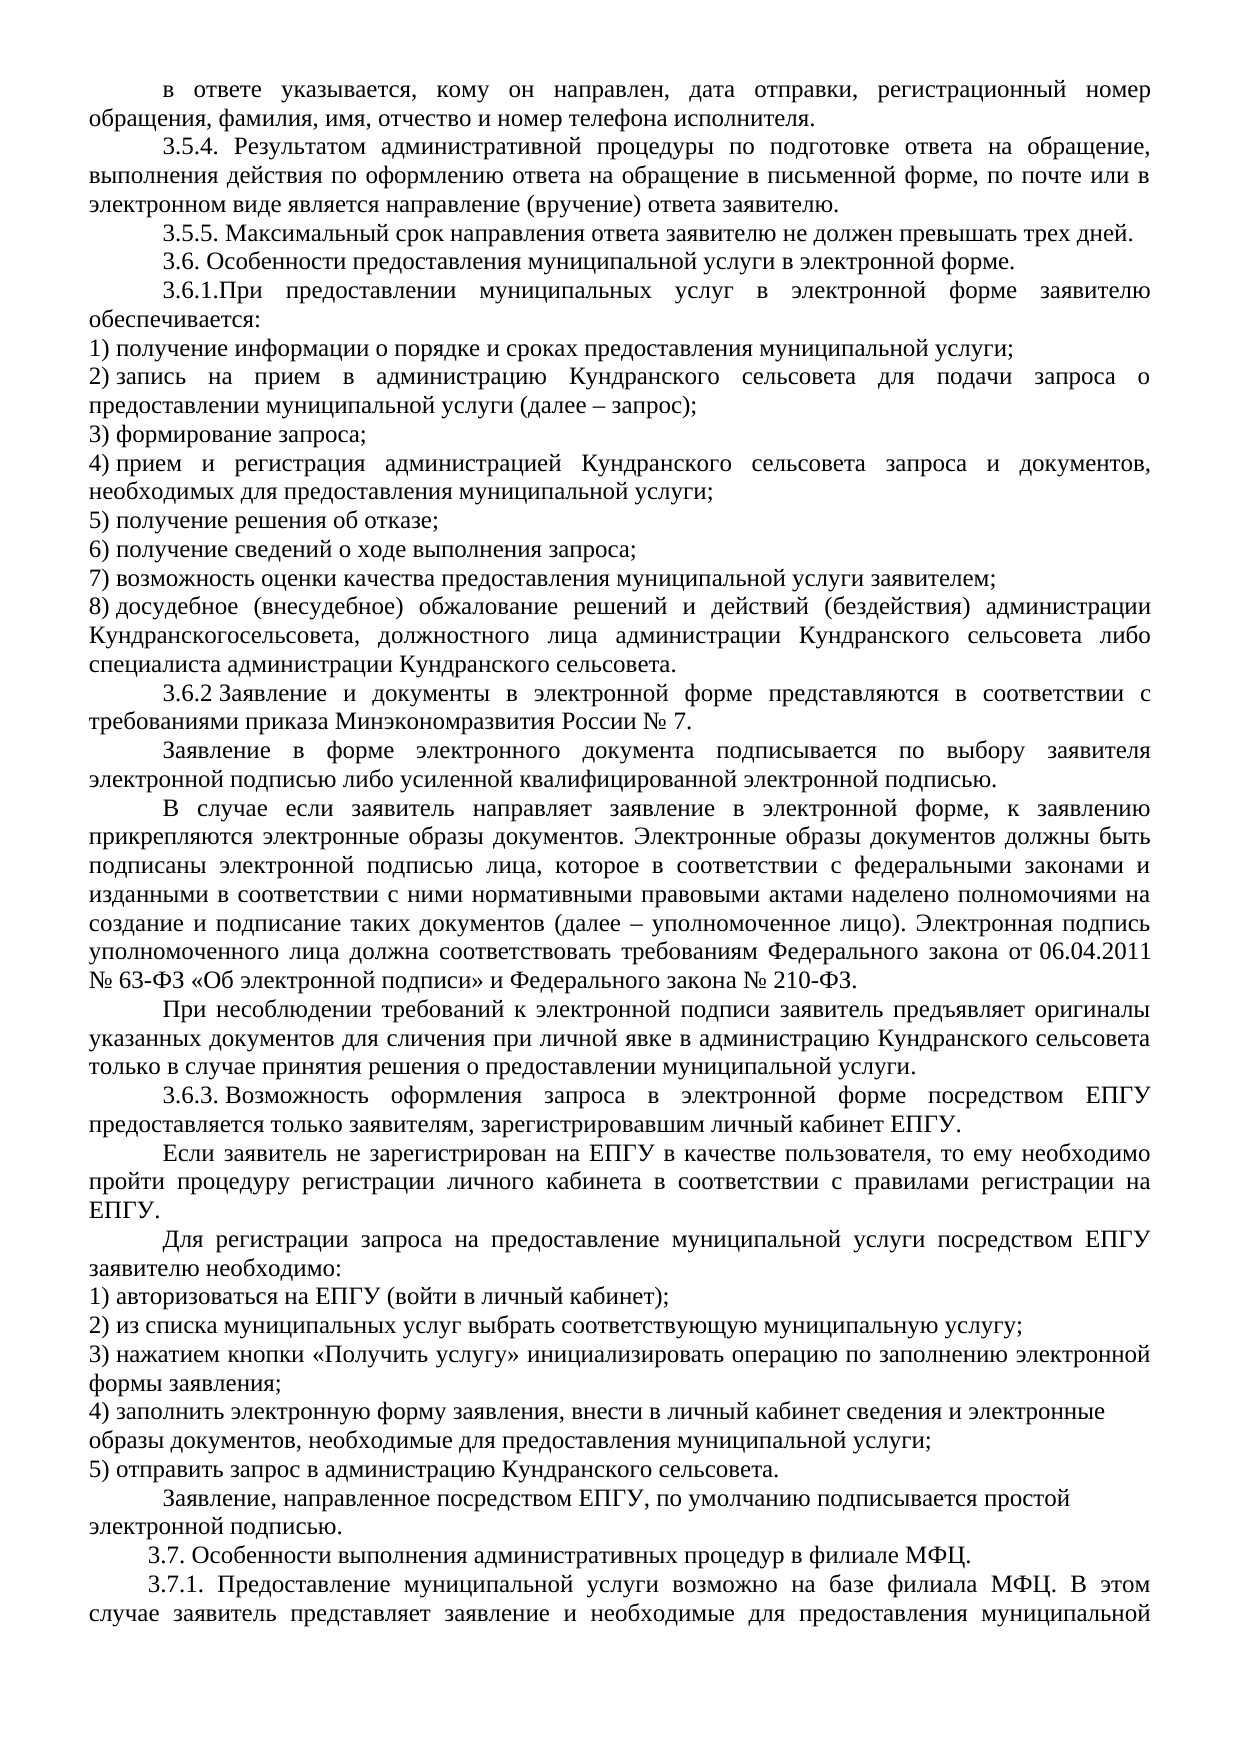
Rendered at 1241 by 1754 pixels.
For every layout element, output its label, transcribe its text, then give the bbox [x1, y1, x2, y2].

text Заявление, направленное посредством ЕПГУ, по умолчанию подписывается простой электронной подписью. [89, 1483, 1152, 1540]
text 3.6.2 Заявление и документы в электронной форме представляются в соответствии с требованиями приказа Минэкономразвития России № 7. [89, 678, 1152, 735]
text 4) прием и регистрация администрацией Кундранского сельсовета запроса и документов, необходимых для предоставления муниципальной услуги; [89, 448, 1152, 505]
text 1) получение информации о порядке и сроках предоставления муниципальной услуги; [89, 333, 1152, 361]
text 5) отправить запрос в администрацию Кундранского сельсовета. [89, 1454, 1152, 1483]
text При несоблюдении требований к электронной подписи заявитель предъявляет оригиналы указанных документов для сличения при личной явке в администрацию Кундранского сельсовета только в случае принятия решения о предоставлении муниципальной услуги. [89, 994, 1152, 1080]
text 6) получение сведений о ходе выполнения запроса; [89, 534, 1152, 563]
text 3.5.5. Максимальный срок направления ответа заявителю не должен превышать трех дней. [89, 218, 1152, 246]
text 5) получение решения об отказе; [89, 505, 1152, 534]
text 3) нажатием кнопки «Получить услугу» инициализировать операцию по заполнению электронной формы заявления; [89, 1339, 1152, 1396]
text 3.6.1.При предоставлении муниципальных услуг в электронной форме заявителю обеспечивается: [89, 275, 1152, 333]
text Для регистрации запроса на предоставление муниципальной услуги посредством ЕПГУ заявителю необходимо: [89, 1224, 1152, 1281]
text 3.5.4. Результатом административной процедуры по подготовке ответа на обращение, выполнения действия по оформлению ответа на обращение в письменной форме, по почте или в электронном виде является направление (вручение) ответа заявителю. [89, 131, 1152, 218]
text 3.6. Особенности предоставления муниципальной услуги в электронной форме. [89, 246, 1152, 275]
text 7) возможность оценки качества предоставления муниципальной услуги заявителем; [89, 563, 1152, 591]
text В случае если заявитель направляет заявление в электронной форме, к заявлению прикрепляются электронные образы документов. Электронные образы документов должны быть подписаны электронной подписью лица, которое в соответствии с федеральными законами и изданными в соответствии с ними нормативными правовыми актами наделено полномочиями на создание и подписание таких документов (далее – уполномоченное лицо). Электронная подпись уполномоченного лица должна соответствовать требованиям Федерального закона от 06.04.2011 № 63-ФЗ «Об электронной подписи» и Федерального закона № 210-ФЗ. [89, 793, 1152, 994]
text Заявление в форме электронного документа подписывается по выбору заявителя электронной подписью либо усиленной квалифицированной электронной подписью. [89, 735, 1152, 793]
text 3) формирование запроса; [89, 419, 1152, 448]
text 3.6.3. Возможность оформления запроса в электронной форме посредством ЕПГУ предоставляется только заявителям, зарегистрировавшим личный кабинет ЕПГУ. [89, 1080, 1152, 1138]
text Если заявитель не зарегистрирован на ЕПГУ в качестве пользователя, то ему необходимо пройти процедуру регистрации личного кабинета в соответствии с правилами регистрации на ЕПГУ. [89, 1138, 1152, 1224]
text 8) досудебное (внесудебное) обжалование решений и действий (бездействия) администрации Кундранскогосельсовета, должностного лица администрации Кундранского сельсовета либо специалиста администрации Кундранского сельсовета. [89, 591, 1152, 678]
text 3.7. Особенности выполнения административных процедур в филиале МФЦ. [89, 1540, 1152, 1569]
text в ответе указывается, кому он направлен, дата отправки, регистрационный номер обращения, фамилия, имя, отчество и номер телефона исполнителя. [89, 74, 1152, 131]
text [89, 1569, 1152, 1626]
text 2) запись на прием в администрацию Кундранского сельсовета для подачи запроса о предоставлении муниципальной услуги (далее – запрос); [89, 361, 1152, 419]
text 4) заполнить электронную форму заявления, внести в личный кабинет сведения и электронные образы документов, необходимые для предоставления муниципальной услуги; [89, 1396, 1152, 1454]
text 2) из списка муниципальных услуг выбрать соответствующую муниципальную услугу; [89, 1310, 1152, 1339]
text 1) авторизоваться на ЕПГУ (войти в личный кабинет); [89, 1281, 1152, 1310]
